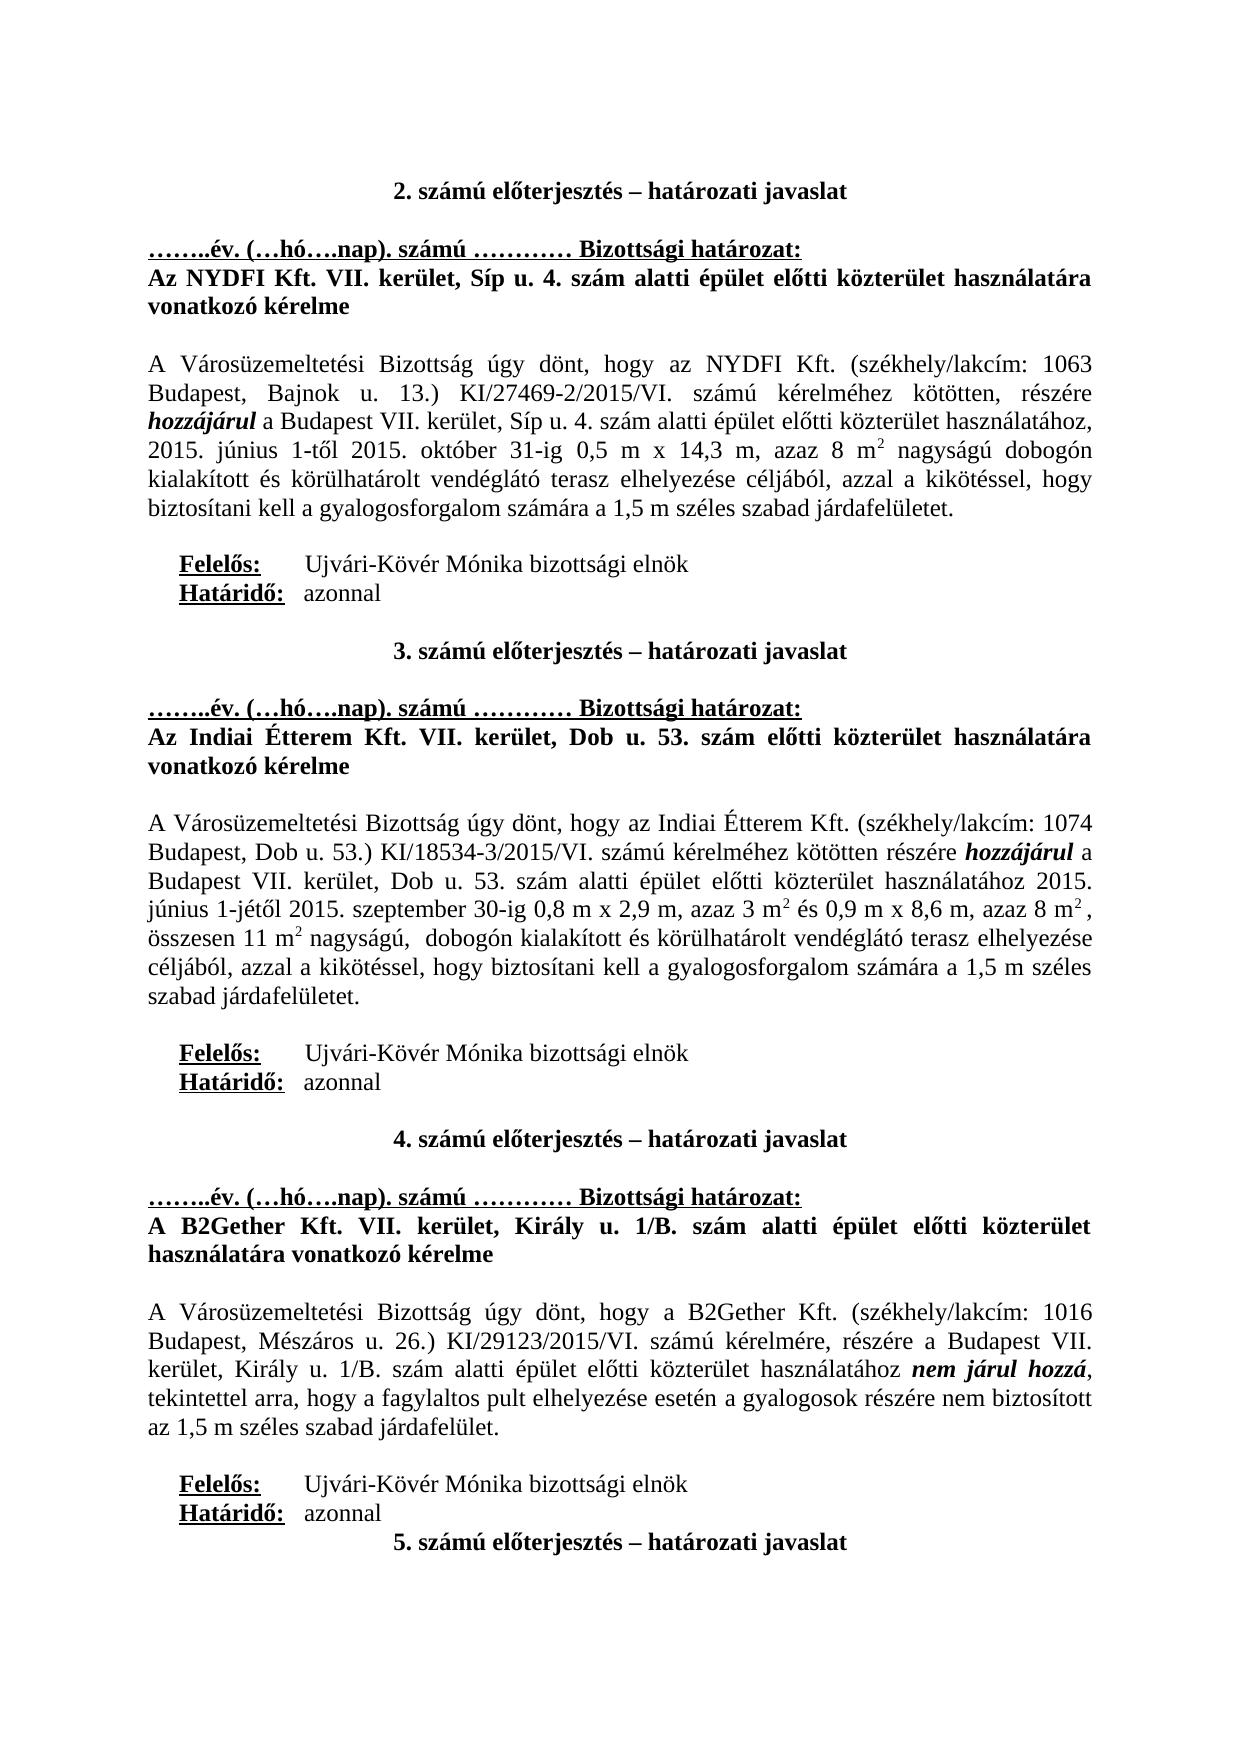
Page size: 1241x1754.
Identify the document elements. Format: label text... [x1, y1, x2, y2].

text A Városüzemeltetési Bizottság úgy dönt, hogy a B2Gether Kft. (székhely/lakcím: 1016 Budapest, Mészáros u. 26.) KI/29123/2015/VI. számú kérelmére, részére a Budapest VII. kerület, Király u. 1/B. szám alatti épület előtti közterület használatához nem járul hozzá, tekintettel arra, hogy a fagylaltos pult elhelyezése esetén a gyalogosok részére nem biztosított az 1,5 m széles szabad járdafelület. [148, 1297, 1092, 1441]
text 2. számú előterjesztés – határozati javaslat [148, 176, 1092, 205]
text Az Indiai Étterem Kft. VII. kerület, Dob u. 53. szám előtti közterület használatára vonatkozó kérelme [148, 722, 1092, 779]
text A B2Gether Kft. VII. kerület, Király u. 1/B. szám alatti épület előtti közterület használatára vonatkozó kérelme [148, 1211, 1092, 1268]
text ……..év. (…hó….nap). számú ………… Bizottsági határozat: [148, 234, 1092, 263]
text Az NYDFI Kft. VII. kerület, Síp u. 4. szám alatti épület előtti közterület használatára vonatkozó kérelme [148, 263, 1092, 320]
text Határidő: azonnal [179, 1067, 1092, 1096]
text Határidő: azonnal [179, 578, 1092, 607]
text Felelős: Ujvári-Kövér Mónika bizottsági elnök [179, 549, 1092, 578]
text Határidő: azonnal [179, 1498, 1092, 1527]
text 3. számú előterjesztés – határozati javaslat [148, 636, 1092, 664]
text 5. számú előterjesztés – határozati javaslat [148, 1527, 1092, 1556]
text Felelős: Ujvári-Kövér Mónika bizottsági elnök [179, 1038, 1092, 1067]
text 4. számú előterjesztés – határozati javaslat [148, 1124, 1092, 1153]
text ……..év. (…hó….nap). számú ………… Bizottsági határozat: [148, 1182, 1092, 1211]
text ……..év. (…hó….nap). számú ………… Bizottsági határozat: [148, 693, 1092, 722]
text Felelős: Ujvári-Kövér Mónika bizottsági elnök [179, 1469, 1092, 1498]
text A Városüzemeltetési Bizottság úgy dönt, hogy az NYDFI Kft. (székhely/lakcím: 1063 Budapest, Bajnok u. 13.) KI/27469-2/2015/VI. számú kérelméhez kötötten, részére hozzájárul a Budapest VII. kerület, Síp u. 4. szám alatti épület előtti közterület használatához, 2015. június 1-től 2015. október 31-ig 0,5 m x 14,3 m, azaz 8 m2 nagyságú dobogón kialakított és körülhatárolt vendéglátó terasz elhelyezése céljából, azzal a kikötéssel, hogy biztosítani kell a gyalogosforgalom számára a 1,5 m széles szabad járdafelületet. [148, 349, 1092, 521]
text A Városüzemeltetési Bizottság úgy dönt, hogy az Indiai Étterem Kft. (székhely/lakcím: 1074 Budapest, Dob u. 53.) KI/18534-3/2015/VI. számú kérelméhez kötötten részére hozzájárul a Budapest VII. kerület, Dob u. 53. szám alatti épület előtti közterület használatához 2015. június 1-jétől 2015. szeptember 30-ig 0,8 m x 2,9 m, azaz 3 m2 és 0,9 m x 8,6 m, azaz 8 m2 , összesen 11 m2 nagyságú, dobogón kialakított és körülhatárolt vendéglátó terasz elhelyezése céljából, azzal a kikötéssel, hogy biztosítani kell a gyalogosforgalom számára a 1,5 m széles szabad járdafelületet. [148, 808, 1092, 1009]
